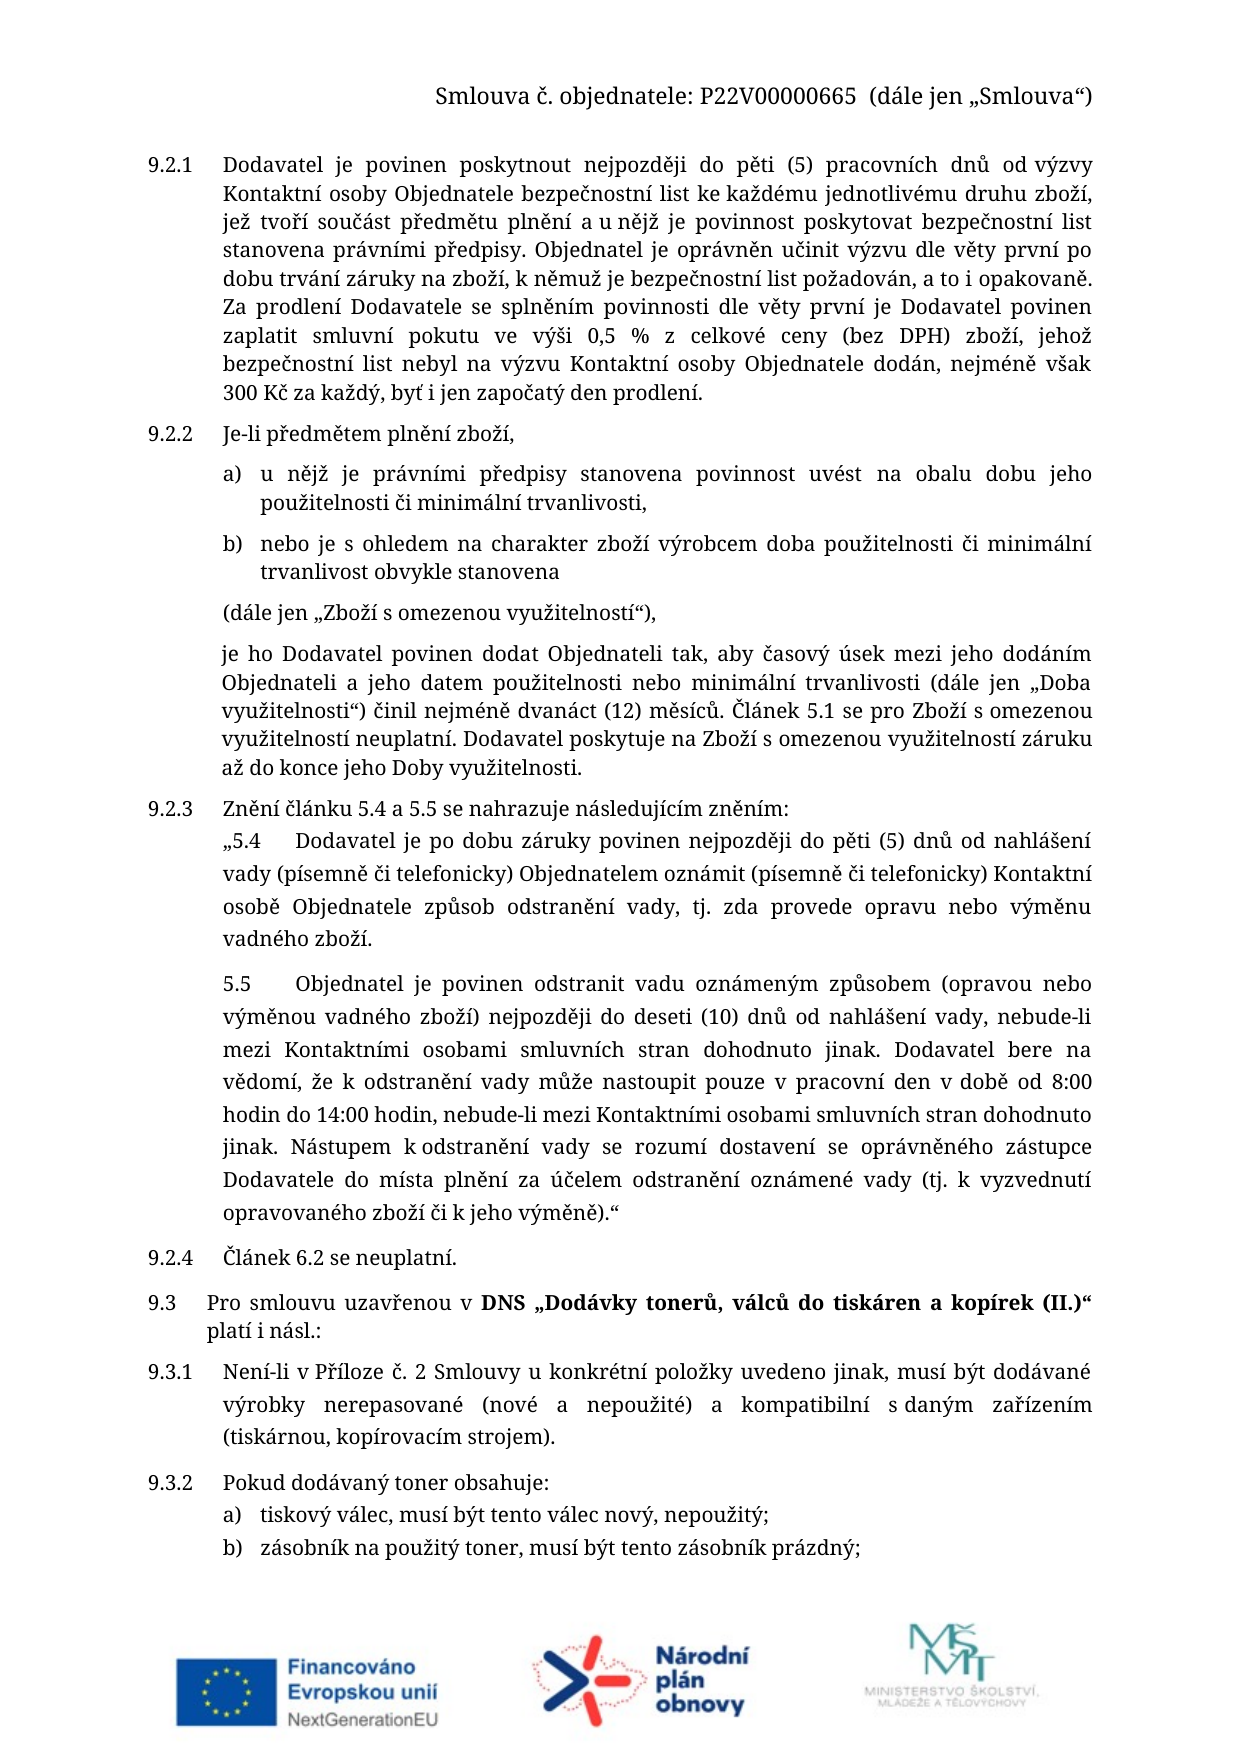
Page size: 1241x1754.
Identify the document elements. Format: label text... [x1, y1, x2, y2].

list Pokud dodávaný toner obsahuje: [148, 1468, 1093, 1496]
list zásobník na použitý toner, musí být tento zásobník prázdný; [223, 1533, 1093, 1561]
list Pro smlouvu uzavřenou v DNS „Dodávky tonerů, válců do tiskáren a kopírek (II.)“ platí i násl.: [148, 1288, 1093, 1345]
list Je-li předmětem plnění zboží, [148, 419, 1093, 447]
list „5.4 Dodavatel je po dobu záruky povinen nejpozději do pěti (5) dnů od nahlášení vady (písemně či telefonicky) Objednatelem oznámit (písemně či telefonicky) Kontaktní osobě Objednatele způsob odstranění vady, tj. zda provede opravu nebo výměnu vadného zboží. [223, 827, 1093, 953]
list Není-li v Příloze č. 2 Smlouvy u konkrétní položky uvedeno jinak, musí být dodávané výrobky nerepasované (nové a nepoužité) a kompatibilní s daným zařízením (tiskárnou, kopírovacím strojem). [148, 1357, 1093, 1451]
list Dodavatel je povinen poskytnout nejpozději do pěti (5) pracovních dnů od výzvy Kontaktní osoby Objednatele bezpečnostní list ke každému jednotlivému druhu zboží, jež tvoří součást předmětu plnění a u nějž je povinnost poskytovat bezpečnostní list stanovena právními předpisy. Objednatel je oprávněn učinit výzvu dle věty první po dobu trvání záruky na zboží, k němuž je bezpečnostní list požadován, a to i opakovaně. Za prodlení Dodavatele se splněním povinnosti dle věty první je Dodavatel povinen zaplatit smluvní pokutu ve výši 0,5 % z celkové ceny (bez DPH) zboží, jehož bezpečnostní list nebyl na výzvu Kontaktní osoby Objednatele dodán, nejméně však 300 Kč za každý, byť i jen započatý den prodlení. [148, 150, 1093, 406]
list Znění článku 5.4 a 5.5 se nahrazuje následujícím zněním: [148, 794, 1093, 822]
list Článek 6.2 se neuplatní. [148, 1243, 1093, 1271]
text (dále jen „Zboží s omezenou využitelností“), [223, 598, 1093, 627]
list 5.5 Objednatel je povinen odstranit vadu oznámeným způsobem (opravou nebo výměnou vadného zboží) nejpozději do deseti (10) dnů od nahlášení vady, nebude-li mezi Kontaktními osobami smluvních stran dohodnuto jinak. Dodavatel bere na vědomí, že k odstranění vady může nastoupit pouze v pracovní den v době od 8:00 hodin do 14:00 hodin, nebude-li mezi Kontaktními osobami smluvních stran dohodnuto jinak. Nástupem k odstranění vady se rozumí dostavení se oprávněného zástupce Dodavatele do místa plnění za účelem odstranění oznámené vady (tj. k vyzvednutí opravovaného zboží či k jeho výměně).“ [223, 969, 1093, 1226]
list tiskový válec, musí být tento válec nový, nepoužitý; [223, 1500, 1093, 1529]
list nebo je s ohledem na charakter zboží výrobcem doba použitelnosti či minimální trvanlivost obvykle stanovena [223, 529, 1093, 586]
text je ho Dodavatel povinen dodat Objednateli tak, aby časový úsek mezi jeho dodáním Objednateli a jeho datem použitelnosti nebo minimální trvanlivosti (dále jen „Doba využitelnosti“) činil nejméně dvanáct (12) měsíců. Článek 5.1 se pro Zboží s omezenou využitelností neuplatní. Dodavatel poskytuje na Zboží s omezenou využitelností záruku až do konce jeho Doby využitelnosti. [221, 639, 1093, 781]
picture [147, 1577, 1093, 1754]
list u nějž je právními předpisy stanovena povinnost uvést na obalu dobu jeho použitelnosti či minimální trvanlivosti, [223, 459, 1093, 516]
